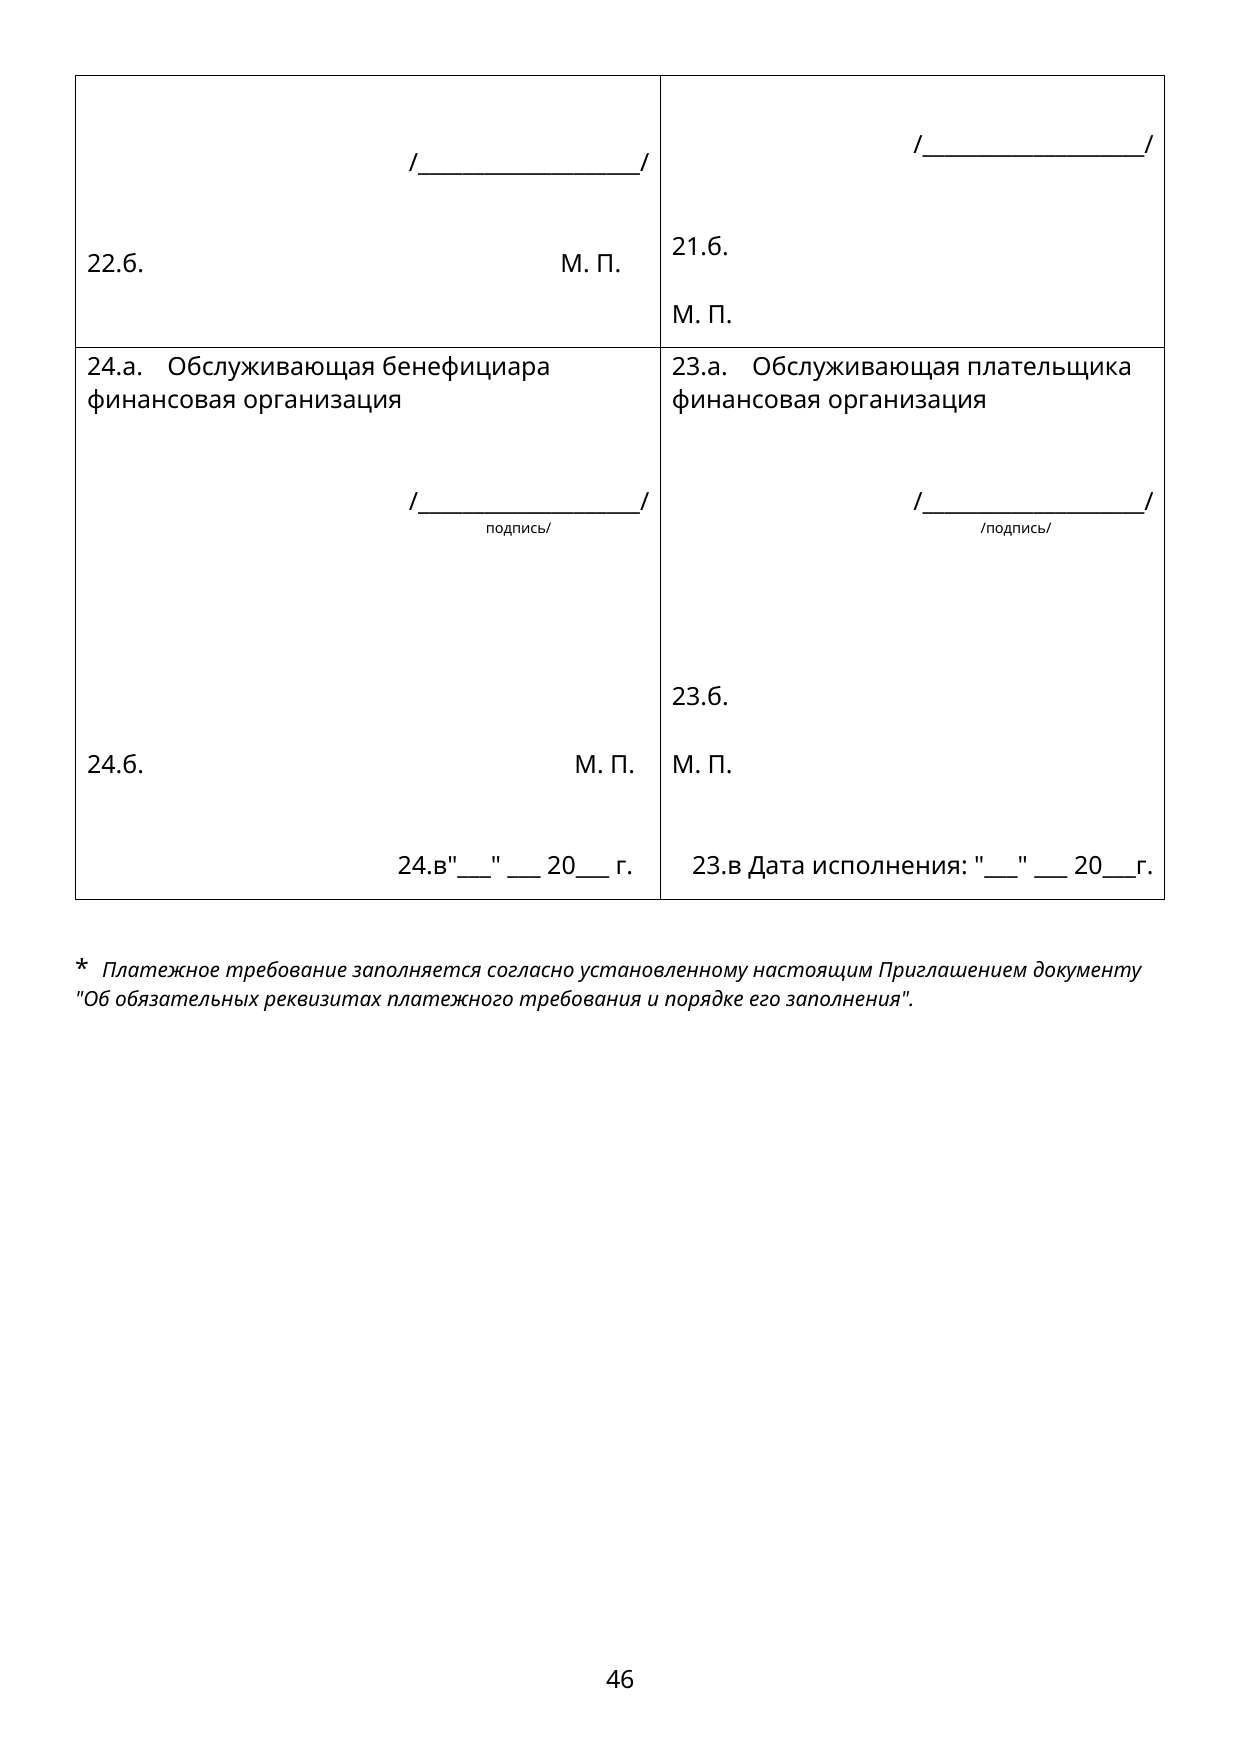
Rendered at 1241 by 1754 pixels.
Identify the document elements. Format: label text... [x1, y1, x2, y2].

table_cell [661, 76, 1164, 347]
table_cell 23.а. Обслуживающая плательщика финансовая организация /____________________/ /подпись/ [661, 348, 1164, 670]
table_cell 24.б. М. П. 24.в"___" ___ 20___ г. [76, 670, 660, 898]
table_cell 24.а. Обслуживающая бенефициара финансовая организация /____________________/ подпись/ [76, 348, 660, 670]
text * Платежное требование заполняется согласно установленному настоящим Приглашением документу "Об обязательных реквизитах платежного требования и порядке его заполнения". [75, 950, 1165, 1013]
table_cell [76, 76, 660, 347]
table_cell 23.б. М. П. 23.в Дата исполнения: "___" ___ 20___г. [661, 670, 1164, 898]
